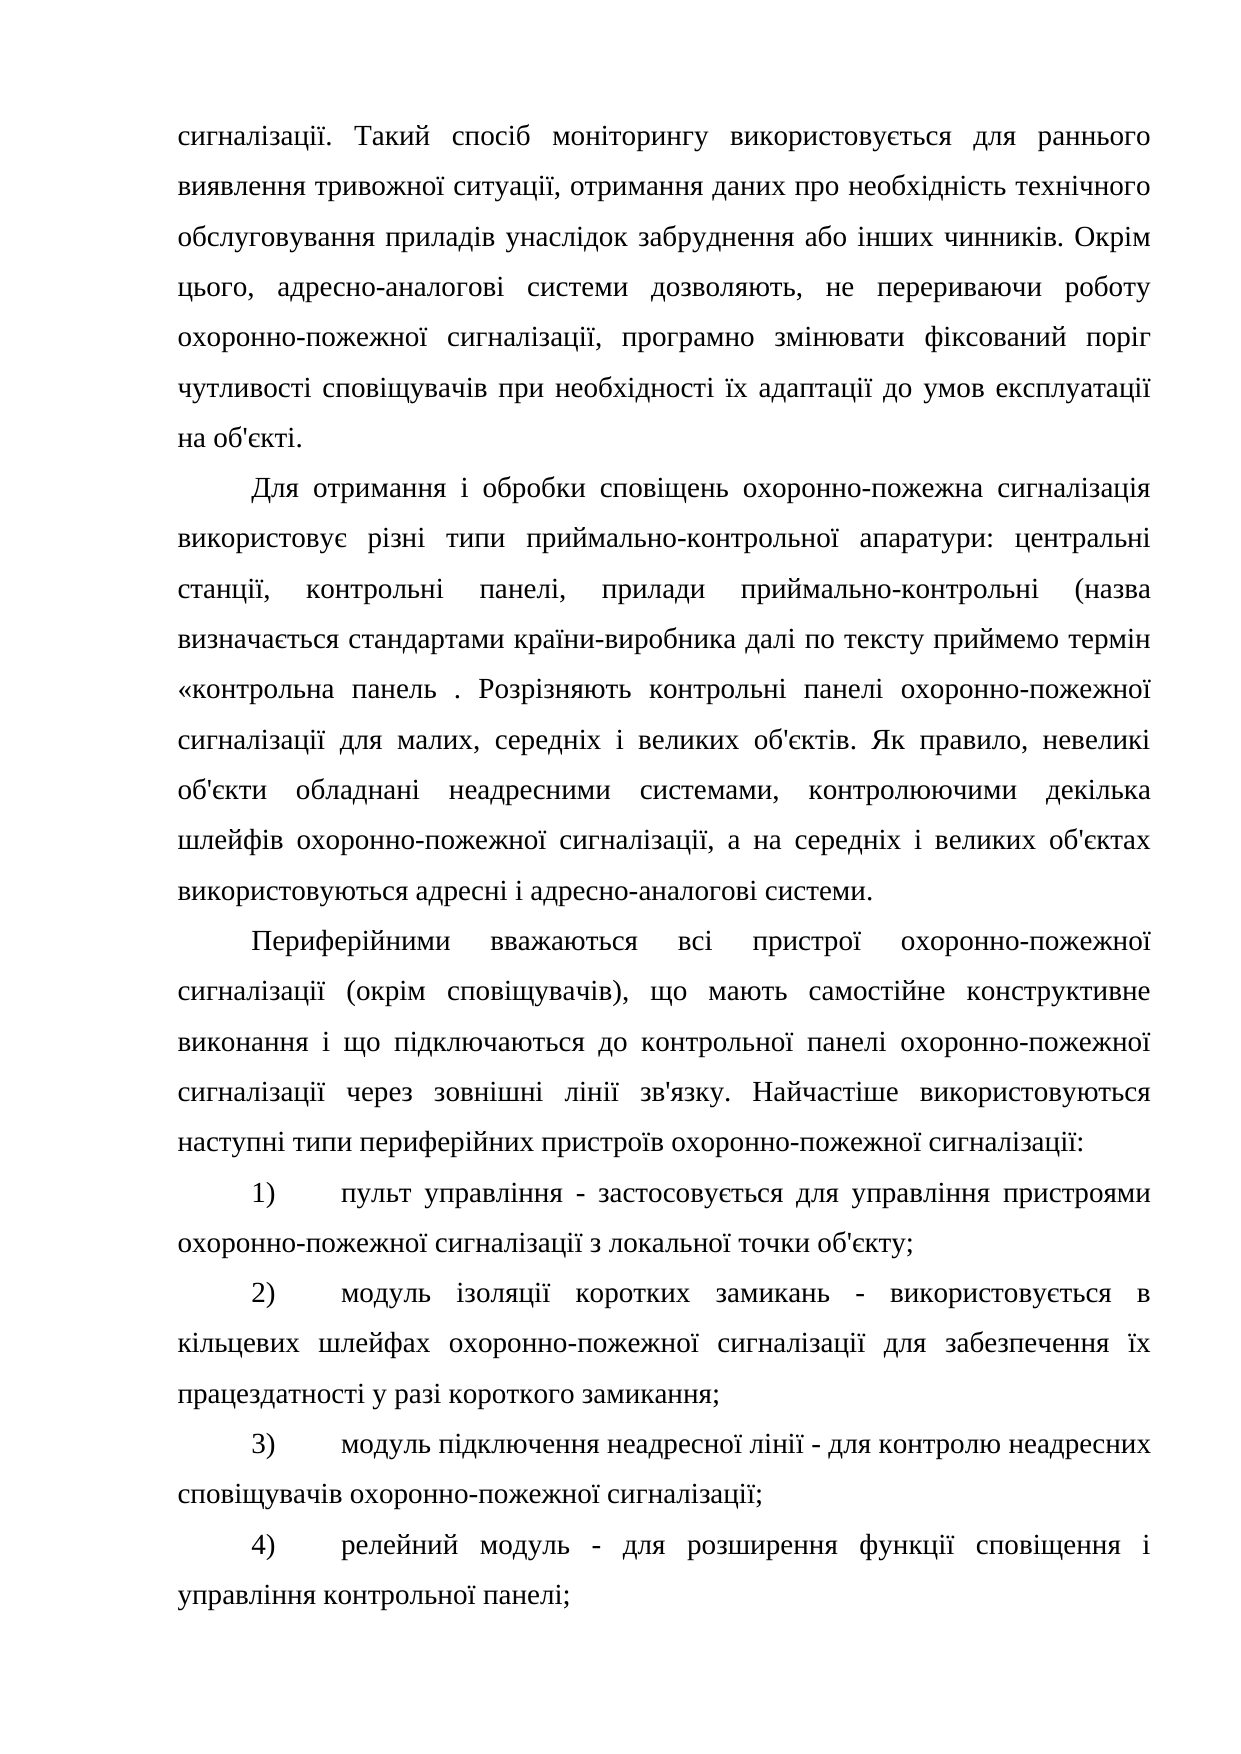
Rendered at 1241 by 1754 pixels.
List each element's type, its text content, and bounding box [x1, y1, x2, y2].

text Периферійними вважаються всі пристрої охоронно-пожежної сигналізації (окрім сповіщувачів), що мають самостійне конструктивне виконання і що підключаються до контрольної панелі охоронно-пожежної сигналізації через зовнішні лінії зв'язку. Найчастіше використовуються наступні типи периферійних пристроїв охоронно-пожежної сигналізації: [177, 923, 1152, 1158]
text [177, 118, 1152, 453]
list модуль ізоляції коротких замикань - використовується в кільцевих шлейфах охоронно-пожежної сигналізації для забезпечення їх працездатності у разі короткого замикання; [177, 1275, 1152, 1409]
list релейний модуль - для розширення функції сповіщення і управління контрольної панелі; [177, 1527, 1152, 1611]
text Для отримання і обробки сповіщень охоронно-пожежна сигналізація використовує різні типи приймально-контрольної апаратури: центральні станції, контрольні панелі, прилади приймально-контрольні (назва визначається стандартами країни-виробника далі по тексту приймемо термін «контрольна панель . Розрізняють контрольні панелі охоронно-пожежної сигналізації для малих, середніх і великих об'єктів. Як правило, невеликі об'єкти обладнані неадресними системами, контролюючими декілька шлейфів охоронно-пожежної сигналізації, а на середніх і великих об'єктах використовуються адресні і адресно-аналогові системи. [177, 470, 1152, 906]
list пульт управління - застосовується для управління пристроями охоронно-пожежної сигналізації з локальної точки об'єкту; [177, 1175, 1152, 1258]
list модуль підключення неадресної лінії - для контролю неадресних сповіщувачів охоронно-пожежної сигналізації; [177, 1426, 1152, 1510]
